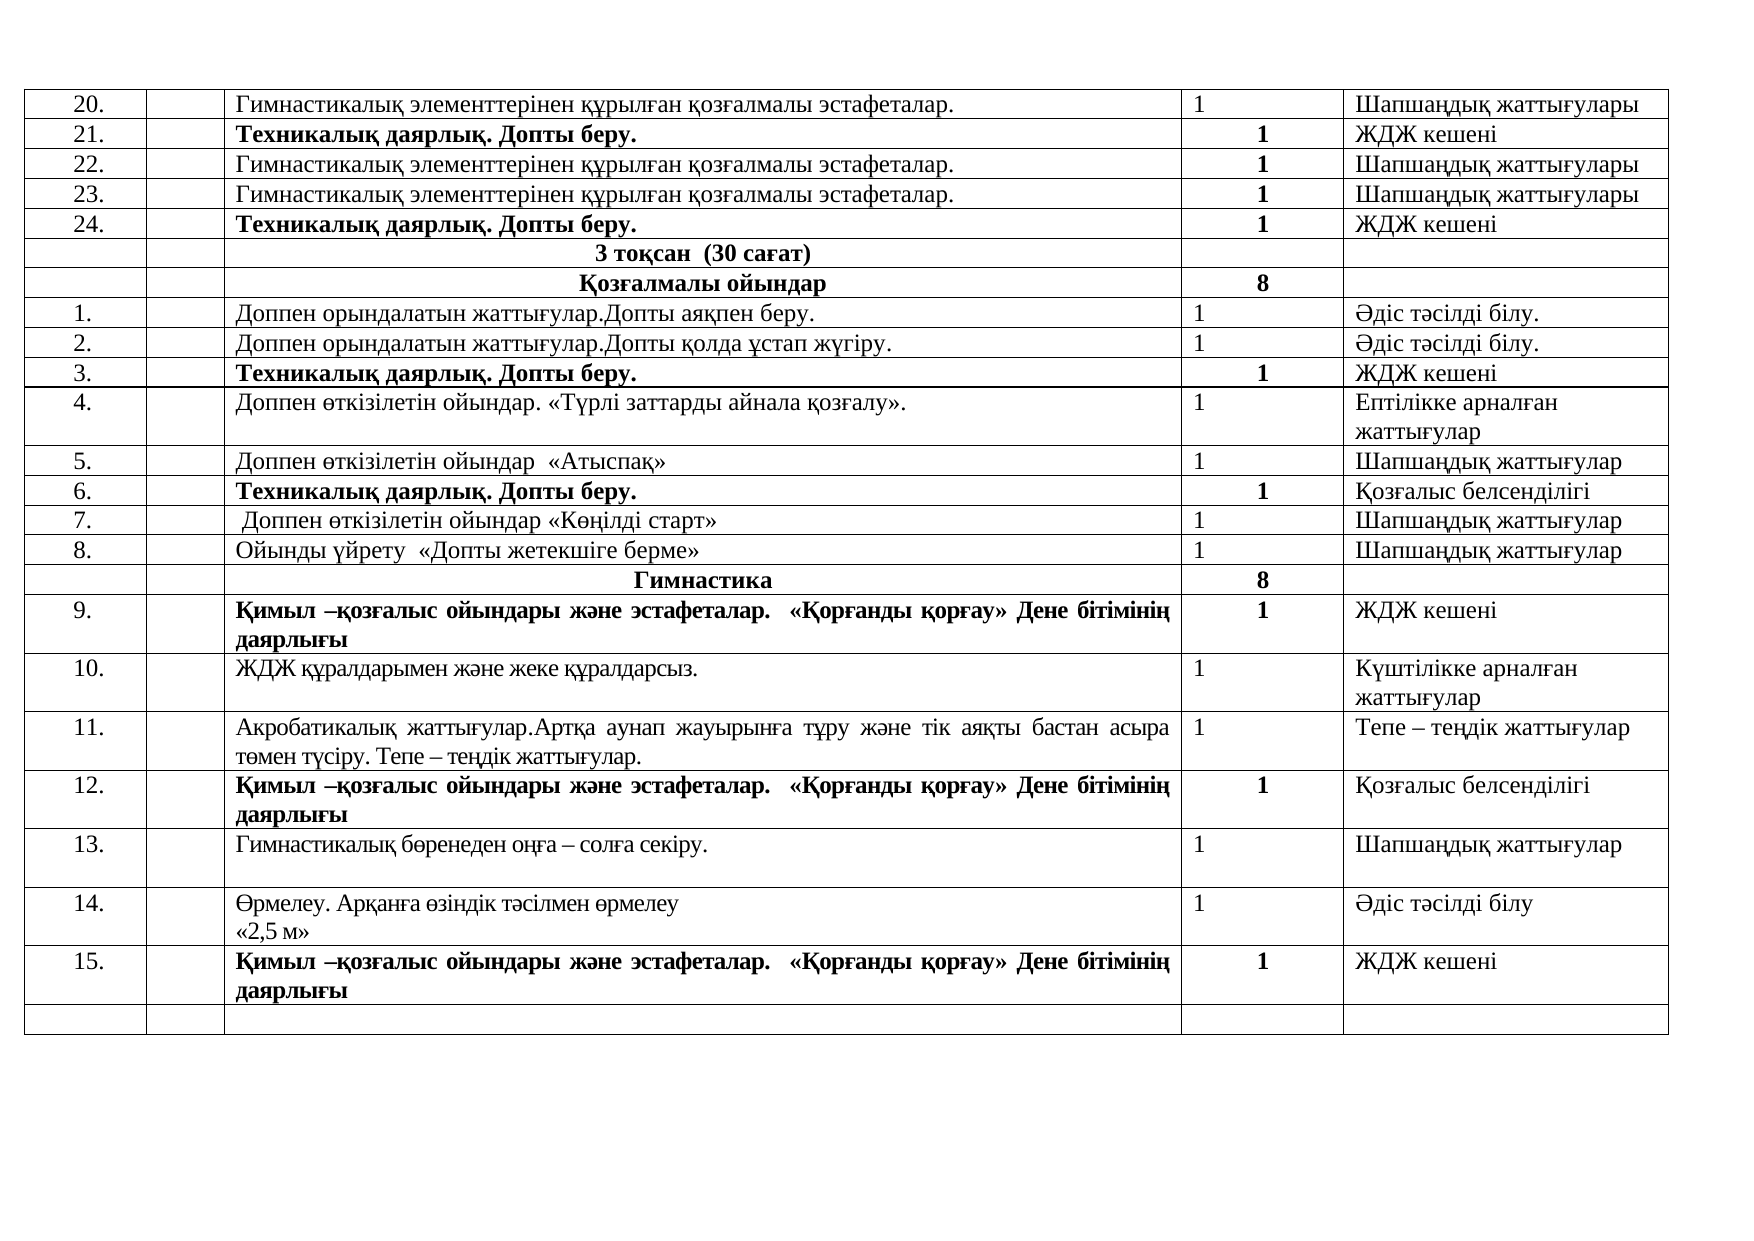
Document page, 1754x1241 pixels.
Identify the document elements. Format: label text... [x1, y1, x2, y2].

table_cell Қимыл –қозғалыс ойындары және эстафеталар. «Қорғанды қорғау» Дене бітімінің даярлығы [225, 946, 1181, 1004]
table_cell [147, 388, 224, 445]
table_cell 1 [1182, 298, 1343, 327]
table_cell Әдіс тәсілді білу. [1344, 328, 1668, 357]
table_cell Гимнастикалық элементтерінен құрылған қозғалмалы эстафеталар. [225, 90, 1181, 118]
table_cell Акробатикалық жаттығулар.Артқа аунап жауырынға тұру және тік аяқты бастан асыра төмен түсіру. Тепе – теңдік жаттығулар. [225, 712, 1181, 769]
table_cell [147, 829, 224, 887]
table_cell Доппен өткізілетін ойындар. «Түрлі заттарды айнала қозғалу». [225, 388, 1181, 445]
table_cell Шапшаңдық жаттығулар [1344, 446, 1668, 475]
table_cell [1344, 1005, 1668, 1033]
table_cell Доппен орындалатын жаттығулар.Допты қолда ұстап жүгіру. [225, 328, 1181, 357]
table_cell Шапшаңдық жаттығулар [1344, 829, 1668, 887]
table_cell ЖДЖ кешені [1344, 946, 1668, 1004]
table_cell [147, 239, 224, 267]
table_cell ЖДЖ кешені [1344, 595, 1668, 652]
table_cell [147, 1005, 224, 1033]
table_cell [25, 119, 146, 148]
table_cell [25, 1005, 146, 1033]
table_cell [25, 888, 146, 945]
table_cell Шапшаңдық жаттығулары [1344, 90, 1668, 118]
table_cell [147, 209, 224, 237]
table_cell [1344, 239, 1668, 267]
table_cell Техникалық даярлық. Допты беру. [225, 476, 1181, 504]
table_cell [1182, 239, 1343, 267]
table_cell Гимнастикалық элементтерінен құрылған қозғалмалы эстафеталар. [225, 149, 1181, 178]
table_cell 8 [1182, 268, 1343, 297]
table_cell Қозғалыс белсенділігі [1344, 771, 1668, 828]
table_cell Ептілікке арналған жаттығулар [1344, 388, 1668, 445]
table_cell [25, 149, 146, 178]
table_cell 1 [1182, 328, 1343, 357]
table_cell Шапшаңдық жаттығулар [1344, 535, 1668, 564]
table_cell [147, 506, 224, 534]
table_cell 1 [1182, 654, 1343, 711]
table_cell Қозғалыс белсенділігі [1344, 476, 1668, 504]
table_cell 1 [1182, 209, 1343, 237]
table_cell Техникалық даярлық. Допты беру. [225, 358, 1181, 386]
table_cell Шапшаңдық жаттығулары [1344, 179, 1668, 208]
table_cell [25, 476, 146, 504]
table_cell 1 [1182, 888, 1343, 945]
table_cell Доппен өткізілетін ойындар «Атыспақ» [225, 446, 1181, 475]
table_cell [25, 446, 146, 475]
table_cell [147, 946, 224, 1004]
table_cell Өрмелеу. Арқанға өзіндік тәсілмен өрмелеу «2,5 м» [225, 888, 1181, 945]
table_cell [25, 209, 146, 237]
table_cell [25, 268, 146, 297]
table_cell Әдіс тәсілді білу. [1344, 298, 1668, 327]
table_cell 1 [1182, 595, 1343, 652]
table_cell 1 [1182, 119, 1343, 148]
table_cell Доппен орындалатын жаттығулар.Допты аяқпен беру. [225, 298, 1181, 327]
table_cell [25, 298, 146, 327]
table_cell [25, 179, 146, 208]
table_cell [147, 119, 224, 148]
table_cell Қимыл –қозғалыс ойындары және эстафеталар. «Қорғанды қорғау» Дене бітімінің даярлығы [225, 595, 1181, 652]
table_cell [1344, 268, 1668, 297]
table_cell [25, 328, 146, 357]
table_cell [1344, 565, 1668, 594]
table_cell Шапшаңдық жаттығулар [1344, 506, 1668, 534]
table_cell 1 [1182, 506, 1343, 534]
table_cell Гимнастика [225, 565, 1181, 594]
table_cell [147, 771, 224, 828]
table_cell 1 [1182, 388, 1343, 445]
table_cell [147, 268, 224, 297]
table_cell [147, 476, 224, 504]
table_cell 1 [1182, 946, 1343, 1004]
table_cell Техникалық даярлық. Допты беру. [225, 119, 1181, 148]
table_cell [147, 179, 224, 208]
table_cell ЖДЖ кешені [1344, 209, 1668, 237]
table_cell [25, 358, 146, 386]
table_cell [147, 565, 224, 594]
table_cell 1 [1182, 446, 1343, 475]
table_cell [147, 654, 224, 711]
table_cell Ойынды үйрету «Допты жетекшіге берме» [225, 535, 1181, 564]
table_cell ЖДЖ кешені [1344, 358, 1668, 386]
table_cell 1 [1182, 476, 1343, 504]
table_cell [147, 358, 224, 386]
table_cell [25, 239, 146, 267]
table_cell 1 [1182, 712, 1343, 769]
table_cell Гимнастикалық элементтерінен құрылған қозғалмалы эстафеталар. [225, 179, 1181, 208]
table_cell [225, 1005, 1181, 1033]
table_cell [25, 654, 146, 711]
table_cell Күштілікке арналған жаттығулар [1344, 654, 1668, 711]
table_cell ЖДЖ құралдарымен және жеке құралдарсыз. [225, 654, 1181, 711]
table_cell Доппен өткізілетін ойындар «Көңілді старт» [225, 506, 1181, 534]
table_cell 1 [1182, 771, 1343, 828]
table_cell Техникалық даярлық. Допты беру. [225, 209, 1181, 237]
table_cell Гимнастикалық бөренеден оңға – солға секіру. [225, 829, 1181, 887]
table_cell [1182, 1005, 1343, 1033]
table_cell [25, 595, 146, 652]
table_cell [147, 535, 224, 564]
table_cell [147, 328, 224, 357]
table_cell [147, 149, 224, 178]
table_cell [25, 535, 146, 564]
table_cell [147, 298, 224, 327]
table_cell ЖДЖ кешені [1344, 119, 1668, 148]
table_cell Қимыл –қозғалыс ойындары және эстафеталар. «Қорғанды қорғау» Дене бітімінің даярлығы [225, 771, 1181, 828]
table_cell [25, 771, 146, 828]
table_cell [25, 388, 146, 445]
table_cell [147, 90, 224, 118]
table_cell Шапшаңдық жаттығулары [1344, 149, 1668, 178]
table_cell Әдіс тәсілді білу [1344, 888, 1668, 945]
table_cell 3 тоқсан (30 сағат) [225, 239, 1181, 267]
table_cell Қозғалмалы ойындар [225, 268, 1181, 297]
table_cell 1 [1182, 179, 1343, 208]
table_cell [25, 712, 146, 769]
table_cell [147, 446, 224, 475]
table_cell 1 [1182, 149, 1343, 178]
table_cell [25, 565, 146, 594]
table_cell 1 [1182, 535, 1343, 564]
table_cell [25, 506, 146, 534]
table_cell Тепе – теңдік жаттығулар [1344, 712, 1668, 769]
table_cell [147, 595, 224, 652]
table_cell [147, 888, 224, 945]
table_cell [25, 90, 146, 118]
table_cell [25, 829, 146, 887]
table_cell 1 [1182, 90, 1343, 118]
table_cell [147, 712, 224, 769]
table_cell 1 [1182, 358, 1343, 386]
table_cell 1 [1182, 829, 1343, 887]
table_cell 8 [1182, 565, 1343, 594]
table_cell [25, 946, 146, 1004]
